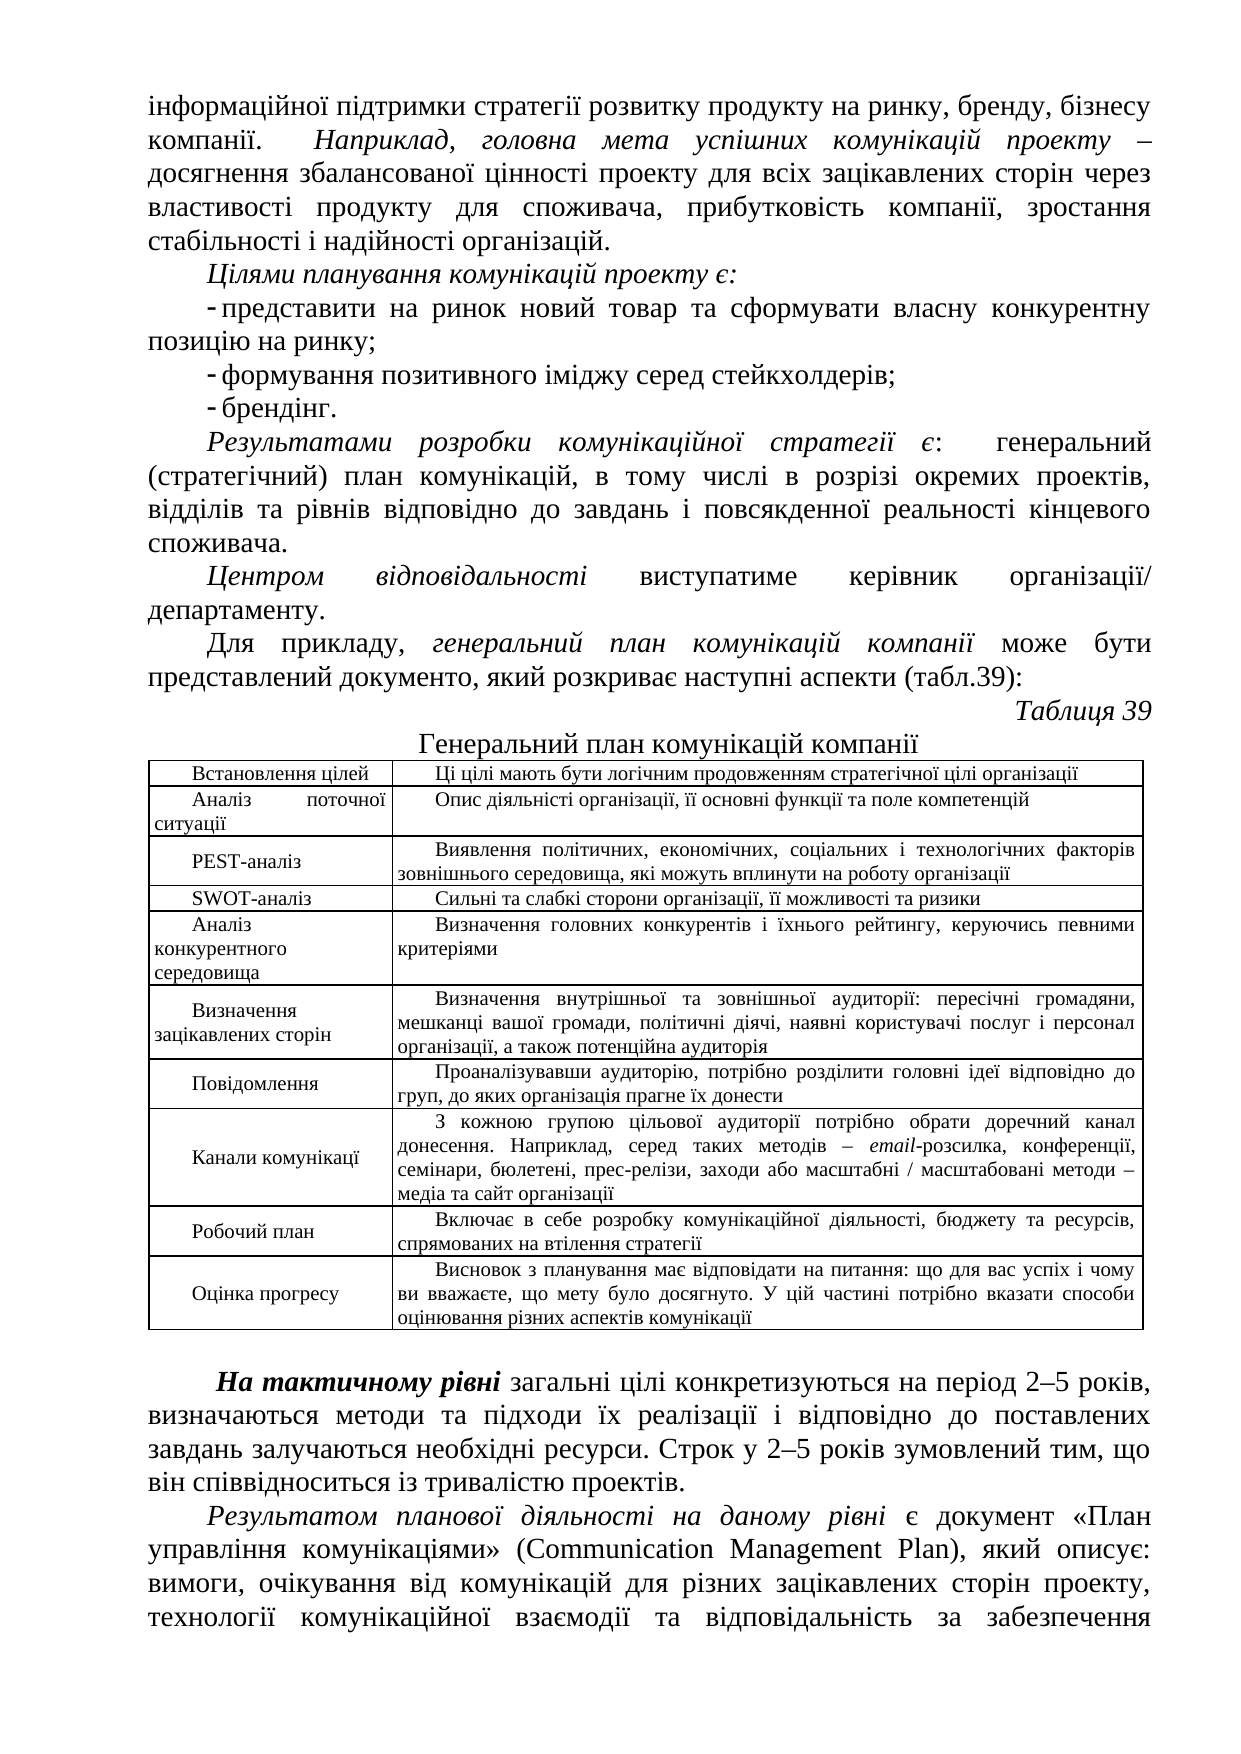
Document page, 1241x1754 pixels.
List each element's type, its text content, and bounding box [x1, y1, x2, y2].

list представити на ринок новий товар та сформувати власну конкурентну позицію на ринку; [148, 290, 1152, 357]
list брендінг. [148, 391, 1152, 424]
list формування позитивного іміджу серед стейкхолдерів; [148, 357, 1152, 391]
text Центром відповідальності виступатиме керівник організації/ департаменту. [148, 558, 1152, 626]
table_cell Визначення внутрішньої та зовнішньої аудиторії: пересічні громадяни, мешканці вашої громади, політичні діячі, наявні користувачі послуг і персонал організації, а також потенційна аудиторія [393, 986, 1142, 1058]
table_cell Робочий план [150, 1207, 392, 1255]
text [148, 1498, 1152, 1632]
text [148, 88, 1152, 256]
text Таблиця 39 [148, 693, 1152, 726]
text Результатами розробки комунікаційної стратегії є: генеральний (стратегічний) план комунікацій, в тому числі в розрізі окремих проектів, відділів та рівнів відповідно до завдань і повсякденної реальності кінцевого споживача. [148, 424, 1152, 558]
table_cell З кожною групою цільової аудиторії потрібно обрати доречний канал донесення. Наприклад, серед таких методів – email-розсилка, конференції, семінари, бюлетені, прес-релізи, заходи або масштабні / масштабовані методи – медіа та сайт організації [393, 1109, 1142, 1205]
table_header Встановлення цілей [150, 761, 392, 785]
table_cell РЕSТ-аналіз [150, 837, 392, 885]
table_cell Аналіз поточної ситуації [150, 787, 392, 835]
text Цілями планування комунікацій проекту є: [148, 256, 1152, 290]
table_cell Проаналізувавши аудиторію, потрібно розділити головні ідеї відповідно до груп, до яких організація прагне їх донести [393, 1060, 1142, 1107]
table_cell SWOT-аналіз [150, 886, 392, 910]
table_cell Висновок з планування має відповідати на питання: що для вас успіх і чому ви вважаєте, що мету було досягнуто. У цій частині потрібно вказати способи оцінювання різних аспектів комунікації [393, 1257, 1142, 1329]
text Для прикладу, генеральний план комунікацій компанії може бути представлений документо, який розкриває наступні аспекти (табл.39): [148, 626, 1152, 693]
text Генеральний план комунікацій компанії [148, 726, 1152, 760]
table_cell Канали комунікацї [150, 1109, 392, 1205]
table_cell Повідомлення [150, 1060, 392, 1107]
table_cell Аналіз конкурентного середовища [150, 912, 392, 984]
text На тактичному рівні загальні цілі конкретизуються на період 2–5 років, визначаються методи та підходи їх реалізації і відповідно до поставлених завдань залучаються необхідні ресурси. Строк у 2–5 років зумовлений тим, що він співвідноситься із тривалістю проектів. [148, 1364, 1152, 1498]
table_cell Оцінка прогресу [150, 1257, 392, 1329]
table_cell Сильні та слабкі сторони організації, її можливості та ризики [393, 886, 1142, 910]
table_cell Опис діяльністі організації, її основні функції та поле компетенцій [393, 787, 1142, 835]
table_cell Виявлення політичних, економічних, соціальних і технологічних факторів зовнішнього середовища, які можуть вплинути на роботу організації [393, 837, 1142, 885]
table_header Ці цілі мають бути логічним продовженням стратегічної цілі організації [393, 761, 1142, 785]
table_cell Включає в себе розробку комунікаційної діяльності, бюджету та ресурсів, спрямованих на втілення стратегії [393, 1207, 1142, 1255]
table_cell Визначення зацікавлених сторін [150, 986, 392, 1058]
table_cell Визначення головних конкурентів і їхнього рейтингу, керуючись певними критеріями [393, 912, 1142, 984]
